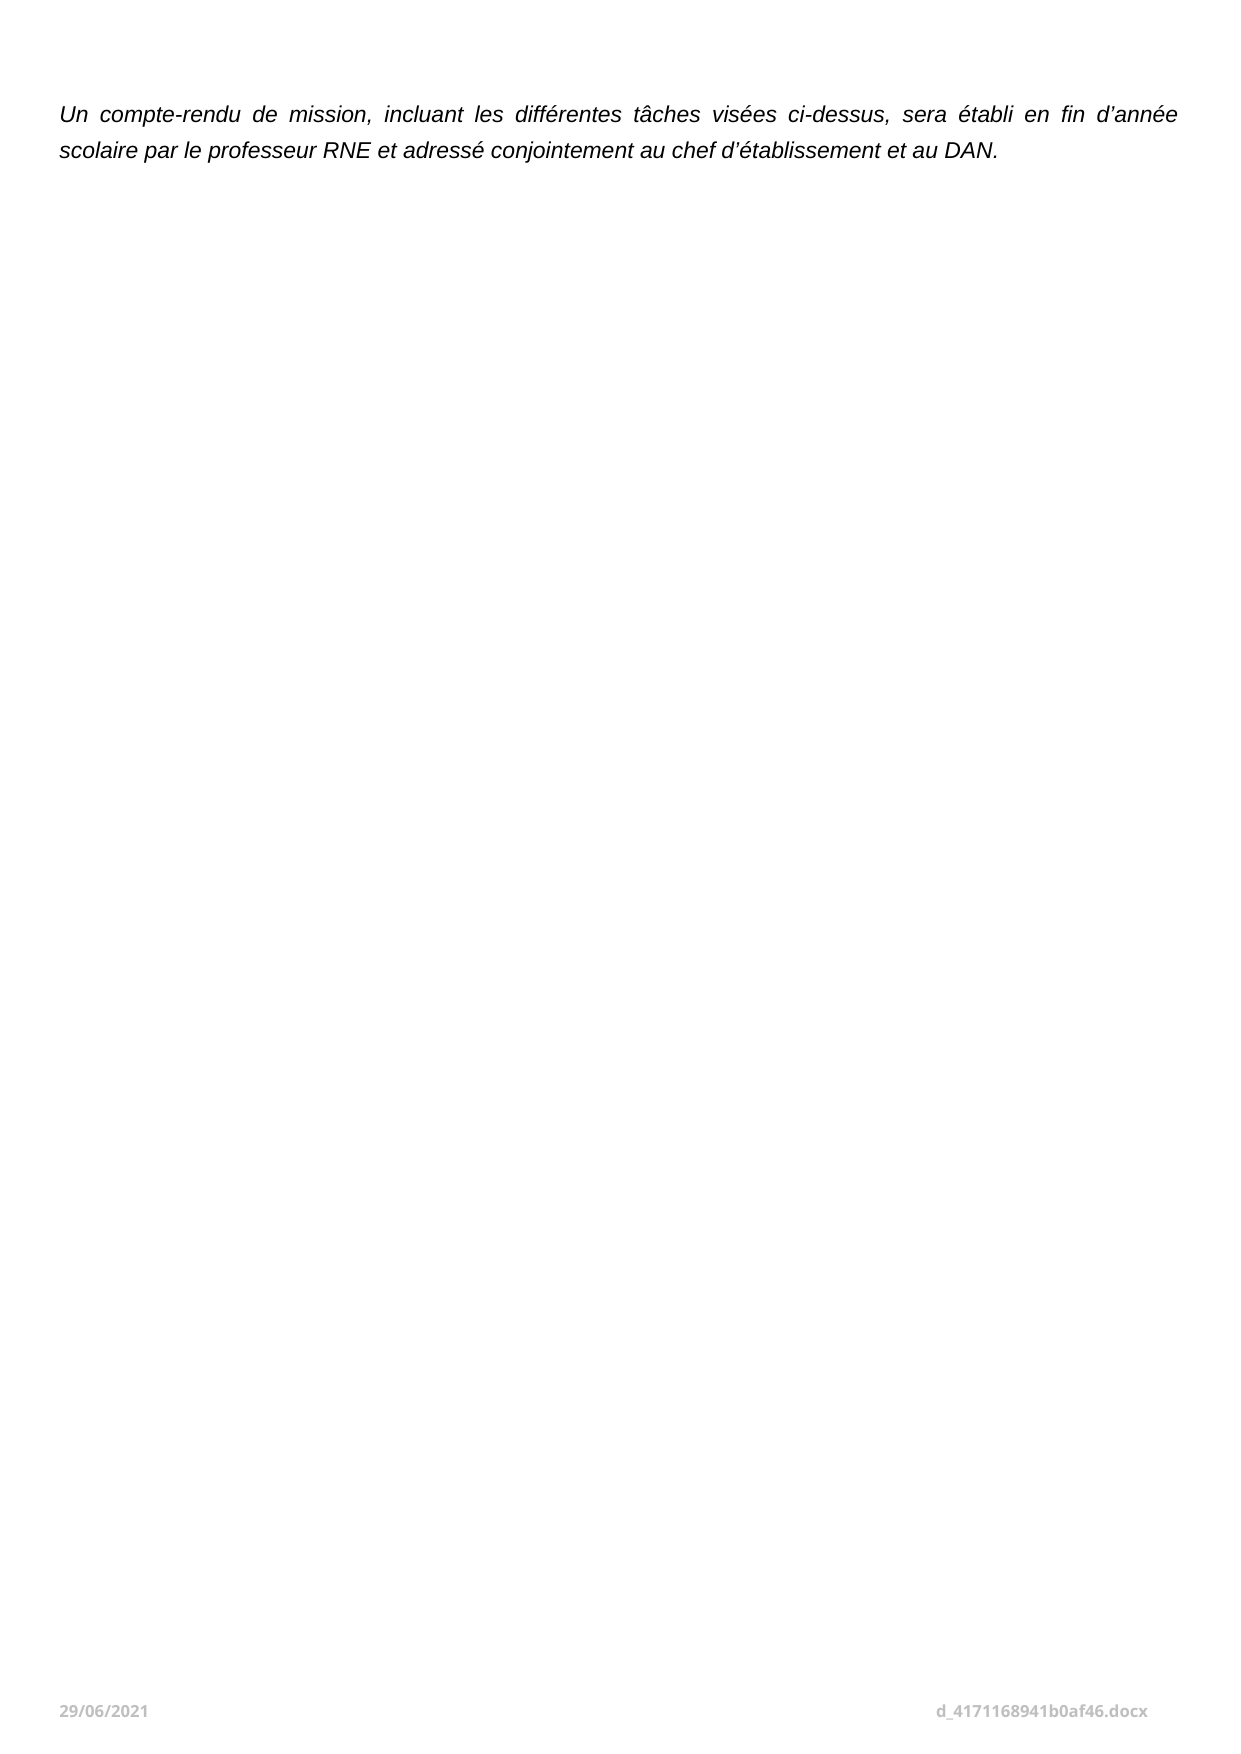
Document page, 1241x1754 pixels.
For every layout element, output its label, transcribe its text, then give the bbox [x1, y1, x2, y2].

text Un compte-rendu de mission, incluant les différentes tâches visées ci-dessus, sera établi en fin d’année scolaire par le professeur RNE et adressé conjointement au chef d’établissement et au DAN. [59, 94, 1181, 165]
